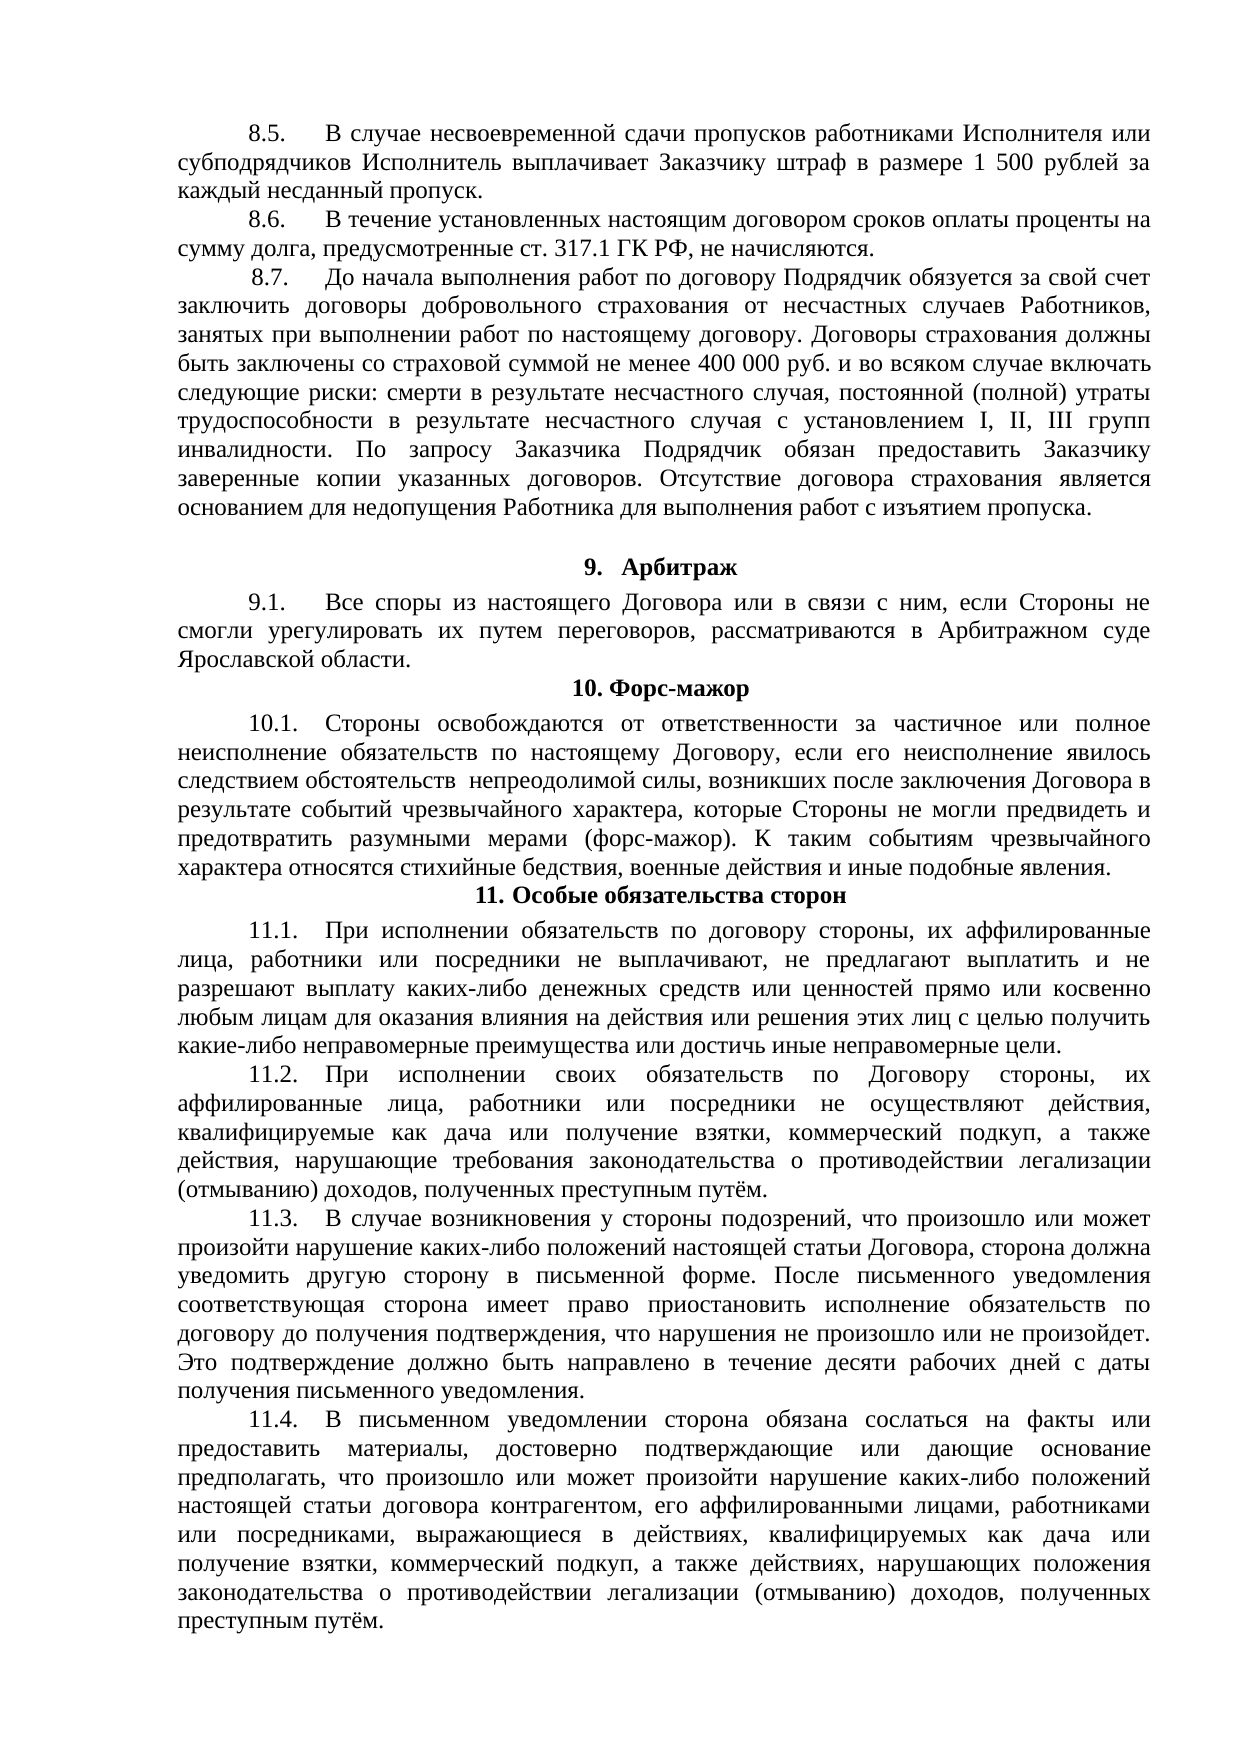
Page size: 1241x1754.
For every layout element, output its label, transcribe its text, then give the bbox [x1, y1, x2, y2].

list При исполнении своих обязательств по Договору стороны, их аффилированные лица, работники или посредники не осуществляют действия, квалифицируемые как дача или получение взятки, коммерческий подкуп, а также действия, нарушающие требования законодательства о противодействии легализации (отмыванию) доходов, полученных преступным путём. [177, 1059, 1152, 1203]
list При исполнении обязательств по договору стороны, их аффилированные лица, работники или посредники не выплачивают, не предлагают выплатить и не разрешают выплату каких-либо денежных средств или ценностей прямо или косвенно любым лицам для оказания влияния на действия или решения этих лиц с целью получить какие-либо неправомерные преимущества или достичь иные неправомерные цели. [177, 916, 1152, 1059]
subtitle Арбитраж [169, 552, 1152, 581]
list Стороны освобождаются от ответственности за частичное или полное неисполнение обязательств по настоящему Договору, если его неисполнение явилось следствием обстоятельств непреодолимой силы, возникших после заключения Договора в результате событий чрезвычайного характера, которые Стороны не могли предвидеть и предотвратить разумными мерами (форс-мажор). К таким событиям чрезвычайного характера относятся стихийные бедствия, военные действия и иные подобные явления. [177, 708, 1152, 881]
list В течение установленных настоящим договором сроков оплаты проценты на сумму долга, предусмотренные ст. 317.1 ГК РФ, не начисляются. [177, 204, 1152, 262]
list В письменном уведомлении сторона обязана сослаться на факты или предоставить материалы, достоверно подтверждающие или дающие основание предполагать, что произошло или может произойти нарушение каких-либо положений настоящей статьи договора контрагентом, его аффилированными лицами, работниками или посредниками, выражающиеся в действиях, квалифицируемых как дача или получение взятки, коммерческий подкуп, а также действиях, нарушающих положения законодательства о противодействии легализации (отмыванию) доходов, полученных преступным путём. [177, 1404, 1152, 1634]
list До начала выполнения работ по договору Подрядчик обязуется за свой счет заключить договоры добровольного страхования от несчастных случаев Работников, занятых при выполнении работ по настоящему договору. Договоры страхования должны быть заключены со страховой суммой не менее 400 000 руб. и во всяком случае включать следующие риски: смерти в результате несчастного случая, постоянной (полной) утраты трудоспособности в результате несчастного случая с установлением I, II, III групп инвалидности. По запросу Заказчика Подрядчик обязан предоставить Заказчику заверенные копии указанных договоров. Отсутствие договора страхования является основанием для недопущения Работника для выполнения работ с изъятием пропуска. [177, 262, 1152, 521]
list В случае несвоевременной сдачи пропусков работниками Исполнителя или субподрядчиков Исполнитель выплачивает Заказчику штраф в размере 1 500 рублей за каждый несданный пропуск. [177, 118, 1152, 204]
subtitle Форс-мажор [169, 673, 1152, 702]
list Все споры из настоящего Договора или в связи с ним, если Стороны не смогли урегулировать их путем переговоров, рассматриваются в Арбитражном суде Ярославской области. [177, 587, 1152, 673]
list В случае возникновения у стороны подозрений, что произошло или может произойти нарушение каких-либо положений настоящей статьи Договора, сторона должна уведомить другую сторону в письменной форме. После письменного уведомления соответствующая сторона имеет право приостановить исполнение обязательств по договору до получения подтверждения, что нарушения не произошло или не произойдет. Это подтверждение должно быть направлено в течение десяти рабочих дней с даты получения письменного уведомления. [177, 1203, 1152, 1404]
subtitle Особые обязательства сторон [169, 881, 1152, 909]
